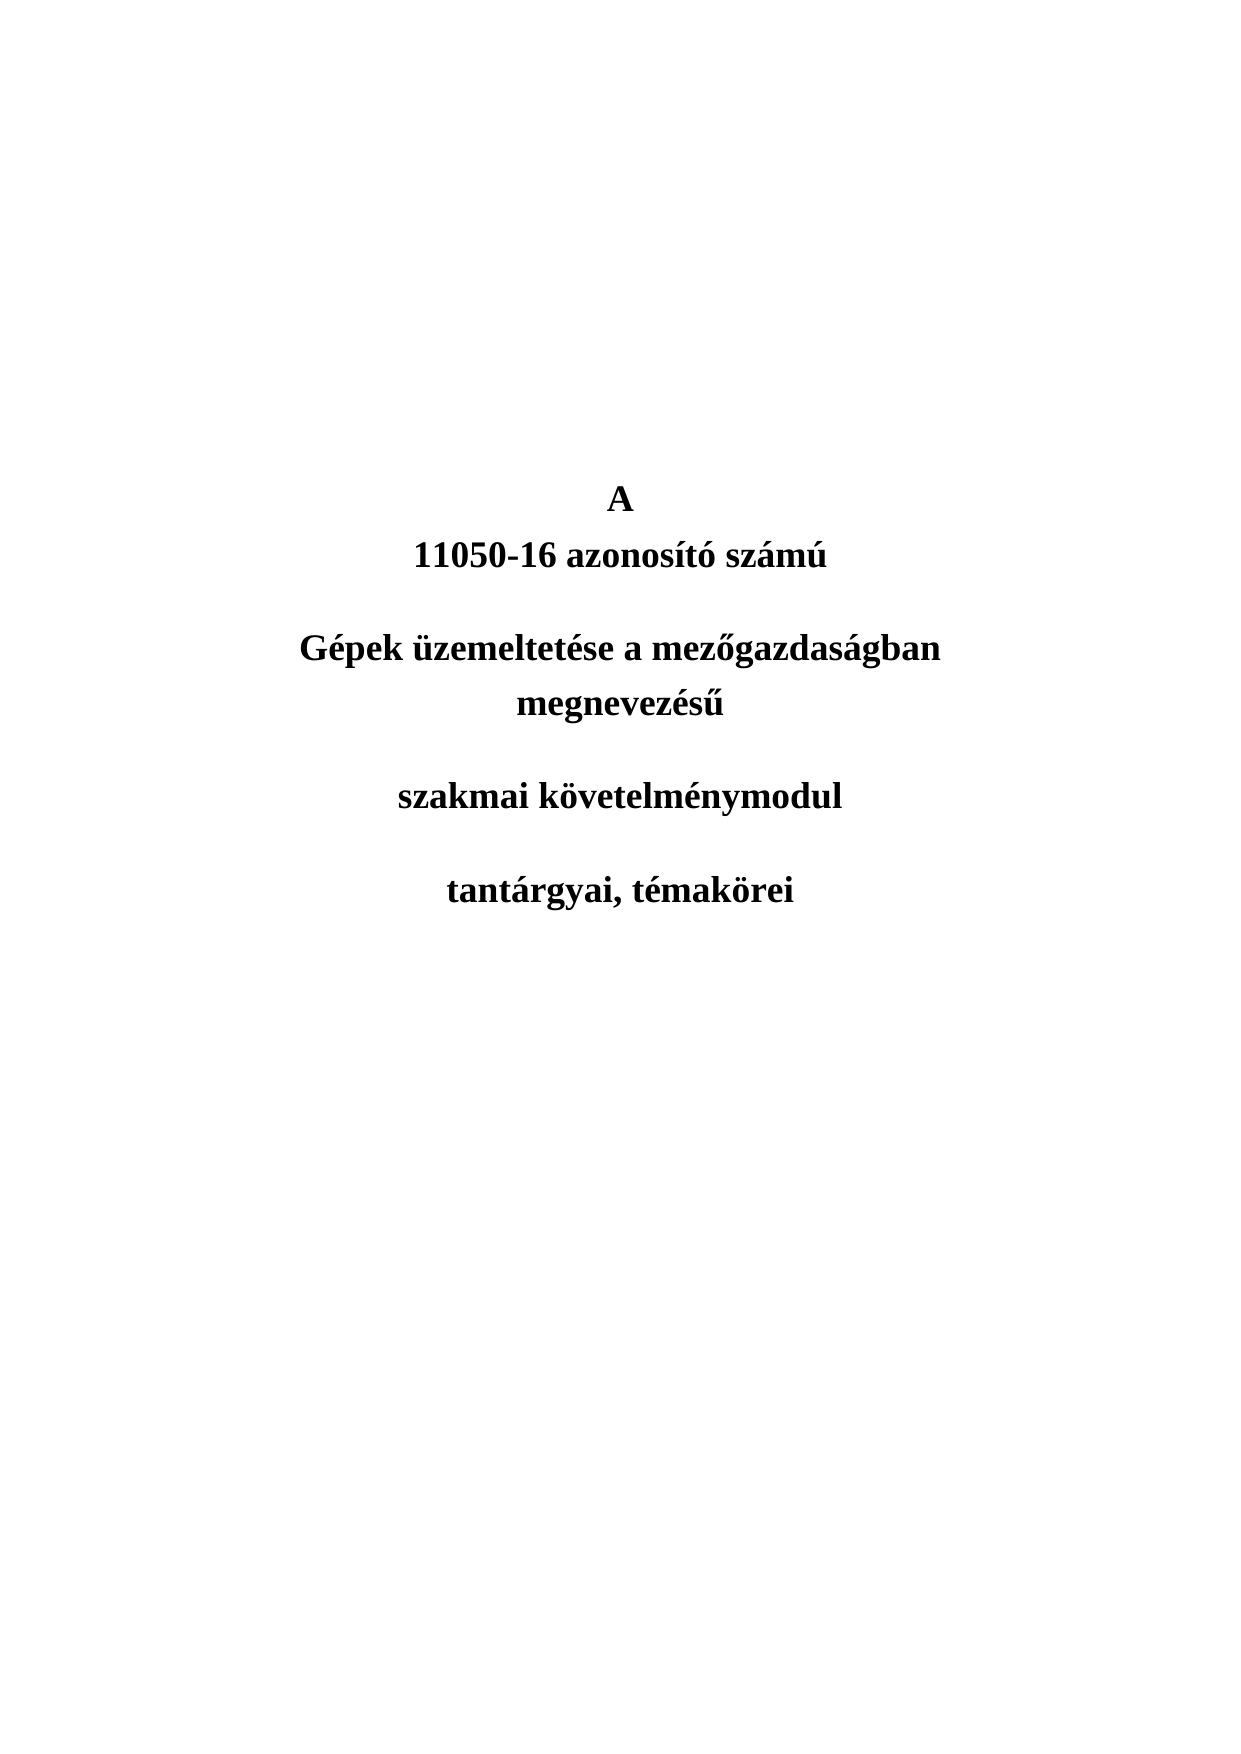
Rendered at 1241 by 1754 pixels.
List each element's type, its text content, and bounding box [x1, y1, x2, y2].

text szakmai követelménymodul [148, 774, 1093, 817]
text A [148, 476, 1093, 519]
text tantárgyai, témakörei [148, 867, 1093, 910]
text megnevezésű [148, 681, 1093, 724]
text 11050-16 azonosító számú [148, 532, 1093, 575]
text Gépek üzemeltetése a mezőgazdaságban [148, 625, 1093, 668]
